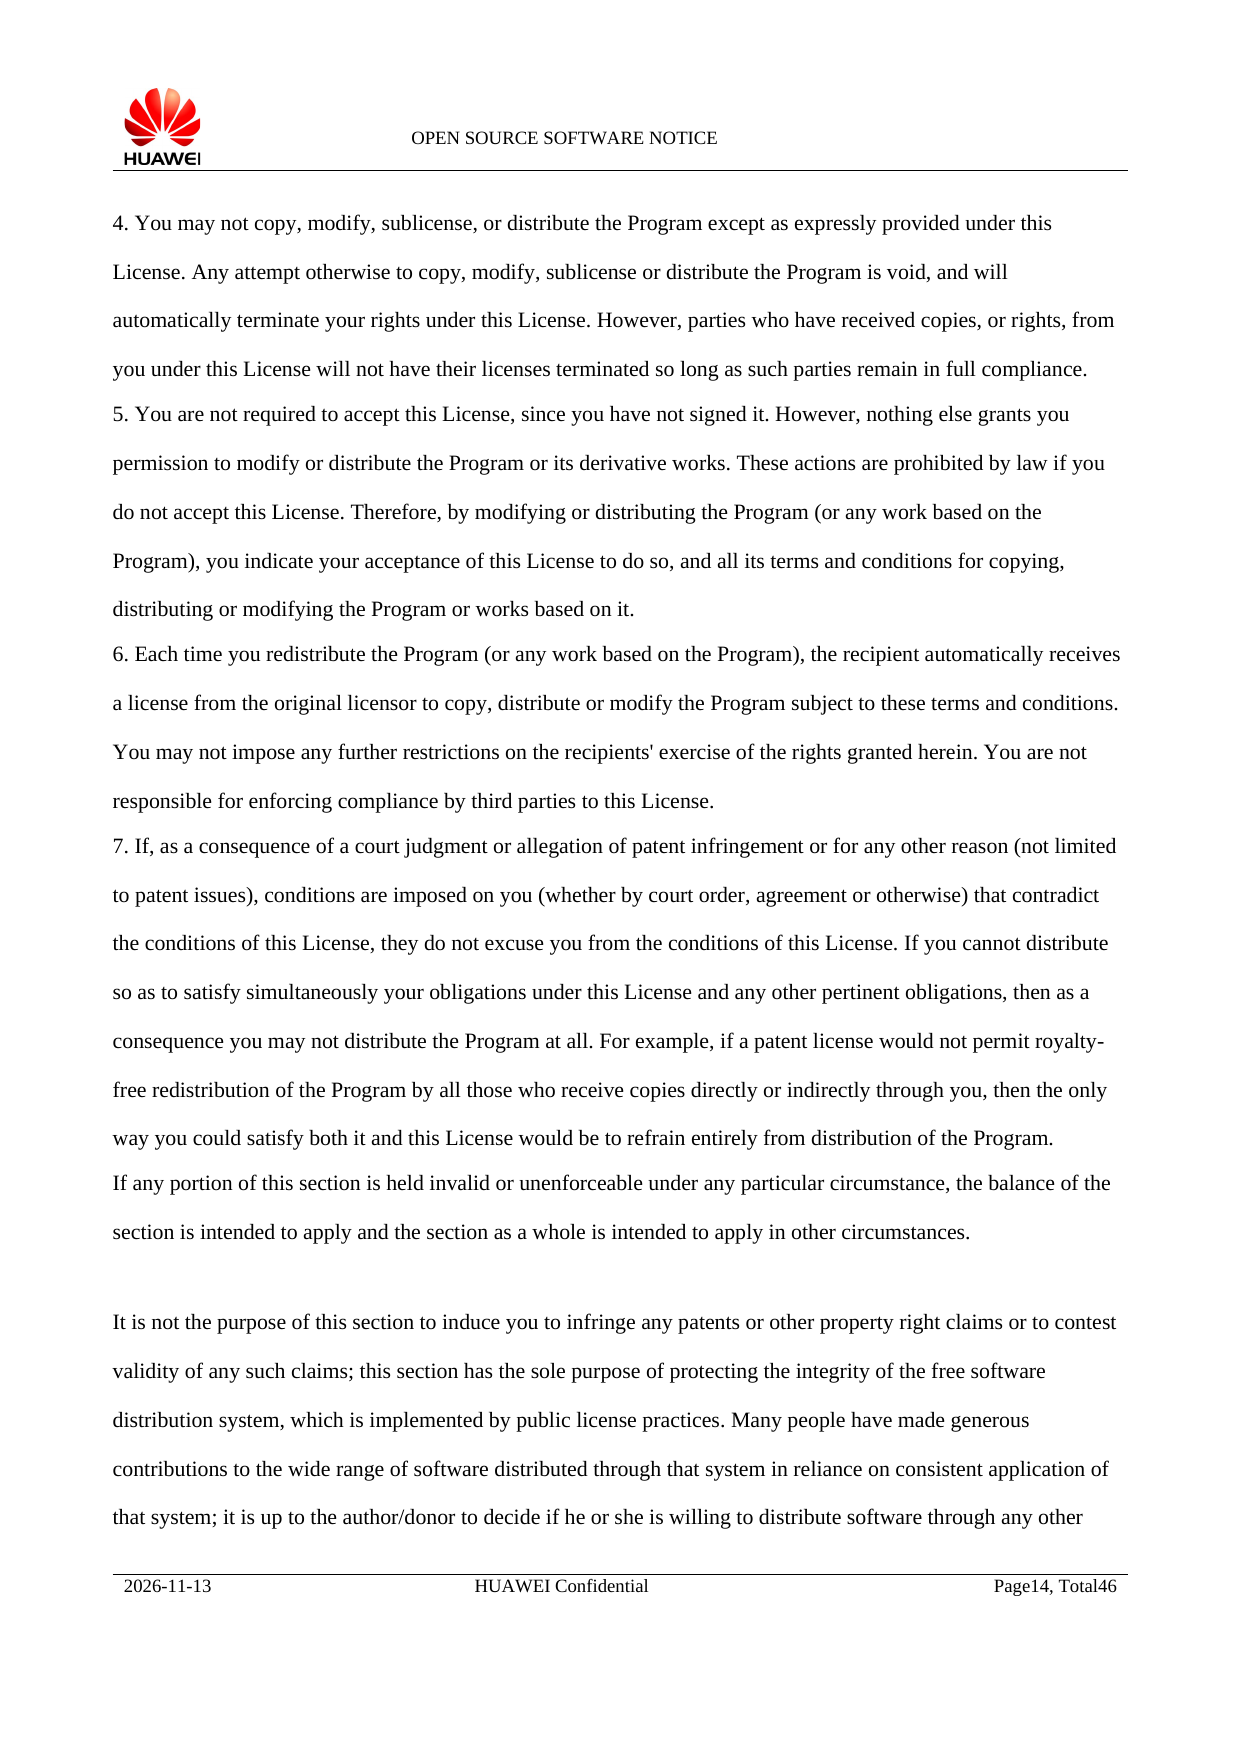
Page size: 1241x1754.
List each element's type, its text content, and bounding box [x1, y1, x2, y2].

picture [124, 88, 201, 165]
text 7. If, as a consequence of a court judgment or allegation of patent infringement or for any other reason (not limited to patent issues), conditions are imposed on you (whether by court order, agreement or otherwise) that contradict the conditions of this License, they do not excuse you from the conditions of this License. If you cannot distribute so as to satisfy simultaneously your obligations under this License and any other pertinent obligations, then as a consequence you may not distribute the Program at all. For example, if a patent license would not permit royalty-free redistribution of the Program by all those who receive copies directly or indirectly through you, then the only way you could satisfy both it and this License would be to refrain entirely from distribution of the Program. [112, 829, 1128, 1154]
text If any portion of this section is held invalid or unenforceable under any particular circumstance, the balance of the section is intended to apply and the section as a whole is intended to apply in other circumstances. [112, 1167, 1128, 1248]
text 4. You may not copy, modify, sublicense, or distribute the Program except as expressly provided under this License. Any attempt otherwise to copy, modify, sublicense or distribute the Program is void, and will automatically terminate your rights under this License. However, parties who have received copies, or rights, from you under this License will not have their licenses terminated so long as such parties remain in full compliance. [112, 206, 1128, 385]
text 5. You are not required to accept this License, since you have not signed it. However, nothing else grants you permission to modify or distribute the Program or its derivative works. These actions are prohibited by law if you do not accept this License. Therefore, by modifying or distributing the Program (or any work based on the Program), you indicate your acceptance of this License to do so, and all its terms and conditions for copying, distributing or modifying the Program or works based on it. [112, 398, 1128, 625]
text 6. Each time you redistribute the Program (or any work based on the Program), the recipient automatically receives a license from the original licensor to copy, distribute or modify the Program subject to these terms and conditions. You may not impose any further restrictions on the recipients' exercise of the rights granted herein. You are not responsible for enforcing compliance by third parties to this License. [112, 638, 1128, 817]
